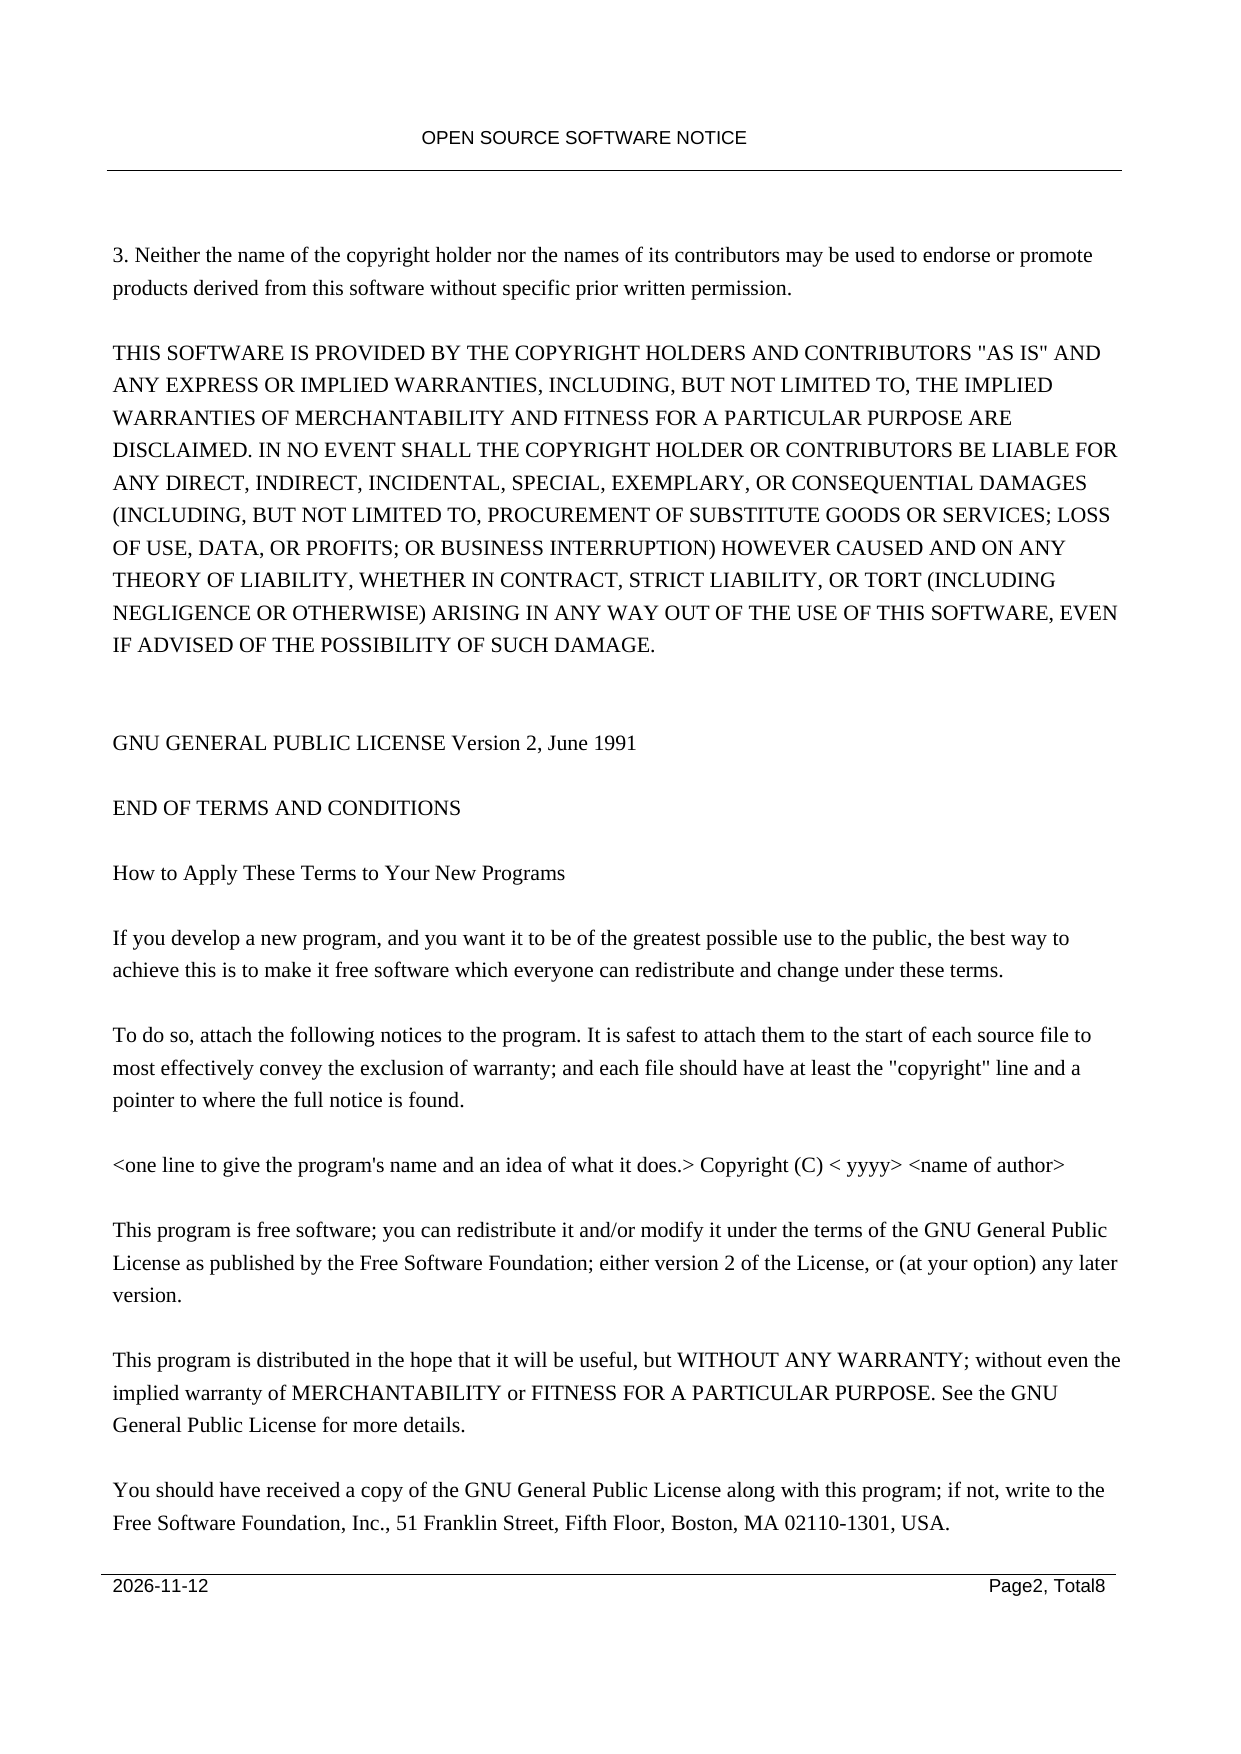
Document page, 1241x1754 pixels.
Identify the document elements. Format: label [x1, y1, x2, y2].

text [112, 206, 1128, 1539]
